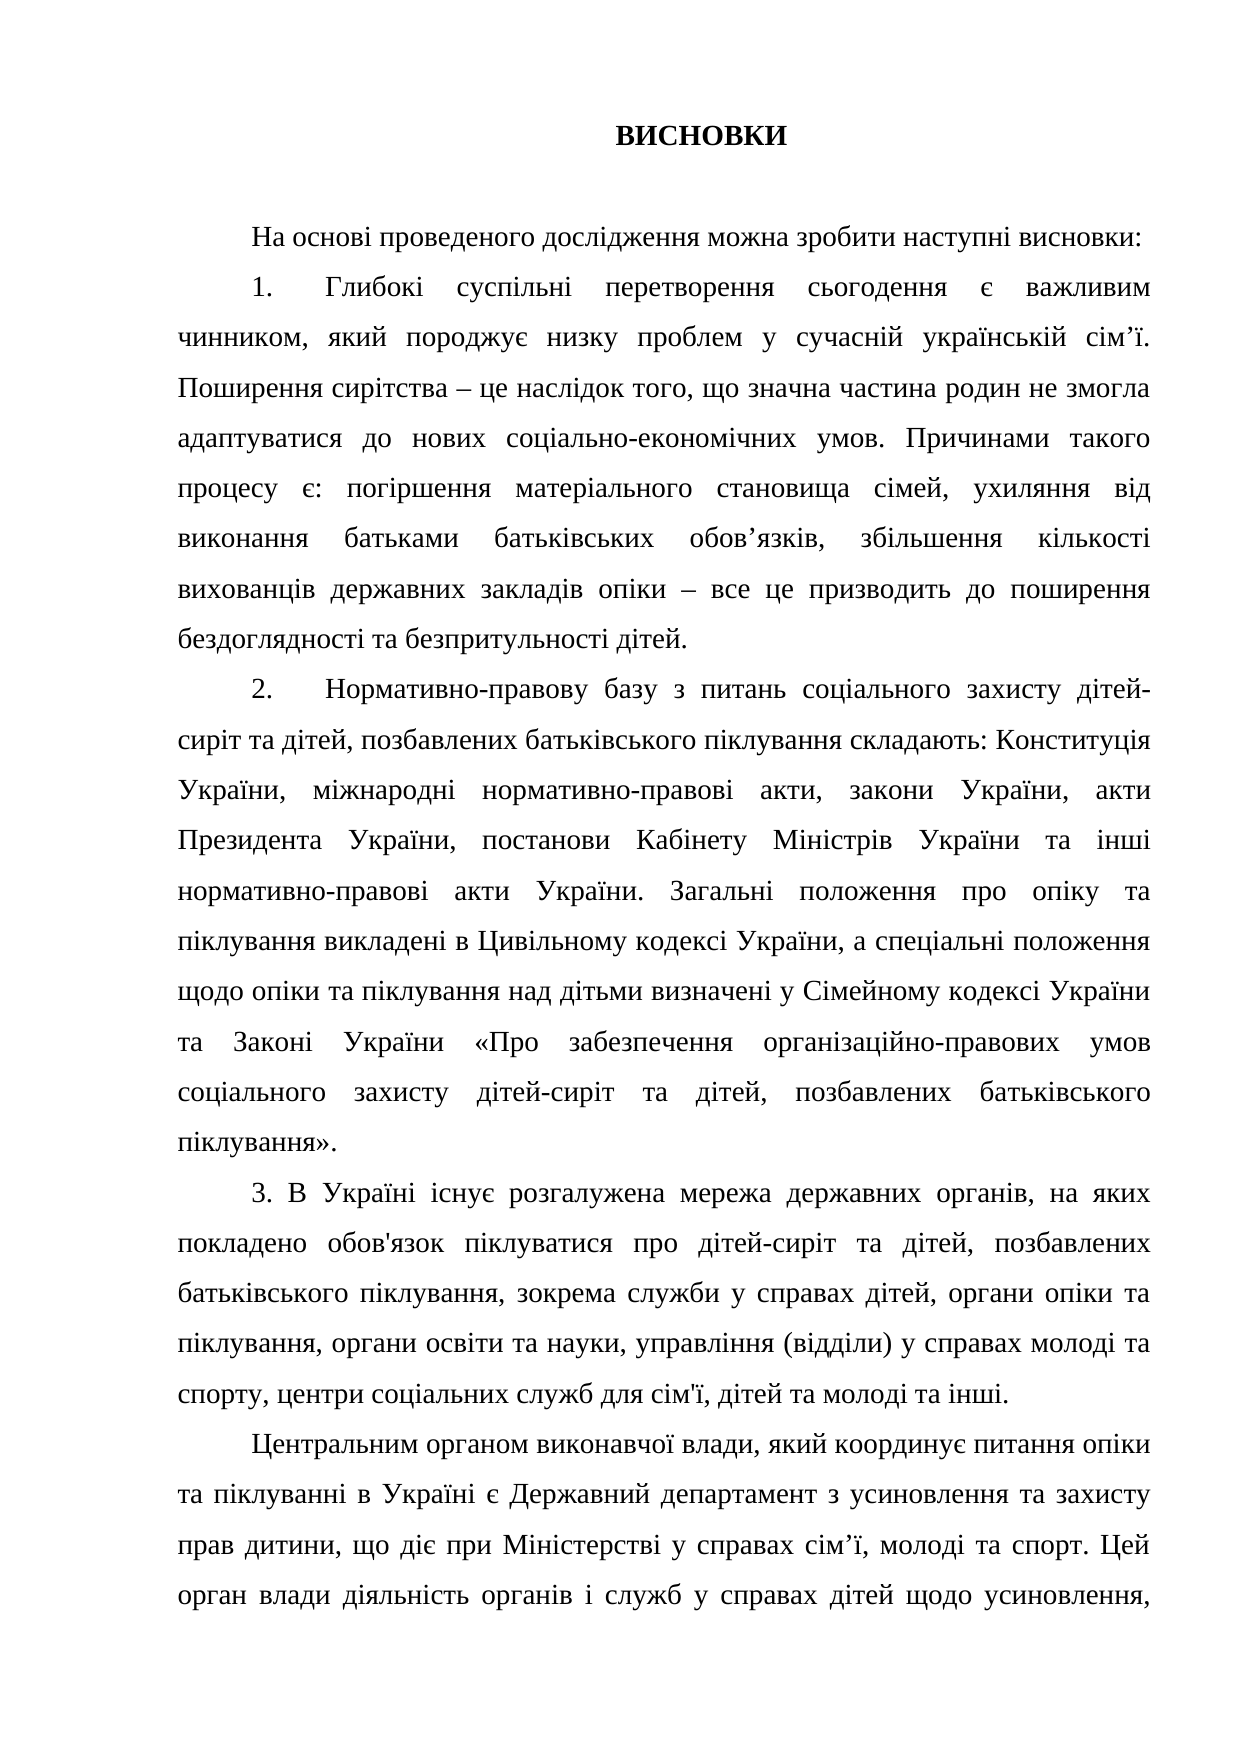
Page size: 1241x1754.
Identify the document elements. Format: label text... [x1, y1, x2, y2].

text 2. Нормативно-правову базу з питань соціального захисту дітей-сиріт та дітей, позбавлених батьківського піклування складають: Конституція України, міжнародні нормативно-правові акти, закони України, акти Президента України, постанови Кабінету Міністрів України та інші нормативно-правові акти України. Загальні положення про опіку та піклування викладені в Цивільному кодексі України, а спеціальні положення щодо опіки та піклування над дітьми визначені у Сімейному кодексі України та Законі України «Про забезпечення організаційно-правових умов соціального захисту дітей-сиріт та дітей, позбавлених батьківського піклування». [177, 672, 1152, 1158]
text На основі проведеного дослідження можна зробити наступні висновки: [177, 219, 1152, 252]
text 3. В Україні існує розгалужена мережа державних органів, на яких покладено обов'язок піклуватися про дітей-сиріт та дітей, позбавлених батьківського піклування, зокрема служби у справах дітей, органи опіки та піклування, органи освіти та науки, управління (відділи) у справах молоді та спорту, центри соціальних служб для сім'ї, дітей та молоді та інші. [177, 1175, 1152, 1409]
text 1. Глибокі суспільні перетворення сьогодення є важливим чинником, який породжує низку проблем у сучасній українській сім’ї. Поширення сирітства – це наслідок того, що значна частина родин не змогла адаптуватися до нових соціально-економічних умов. Причинами такого процесу є: погіршення матеріального становища сімей, ухиляння від виконання батьками батьківських обов’язків, збільшення кількості вихованців державних закладів опіки – все це призводить до поширення бездоглядності та безпритульності дітей. [177, 269, 1152, 655]
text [177, 1426, 1152, 1611]
text ВИСНОВКИ [177, 118, 1152, 152]
